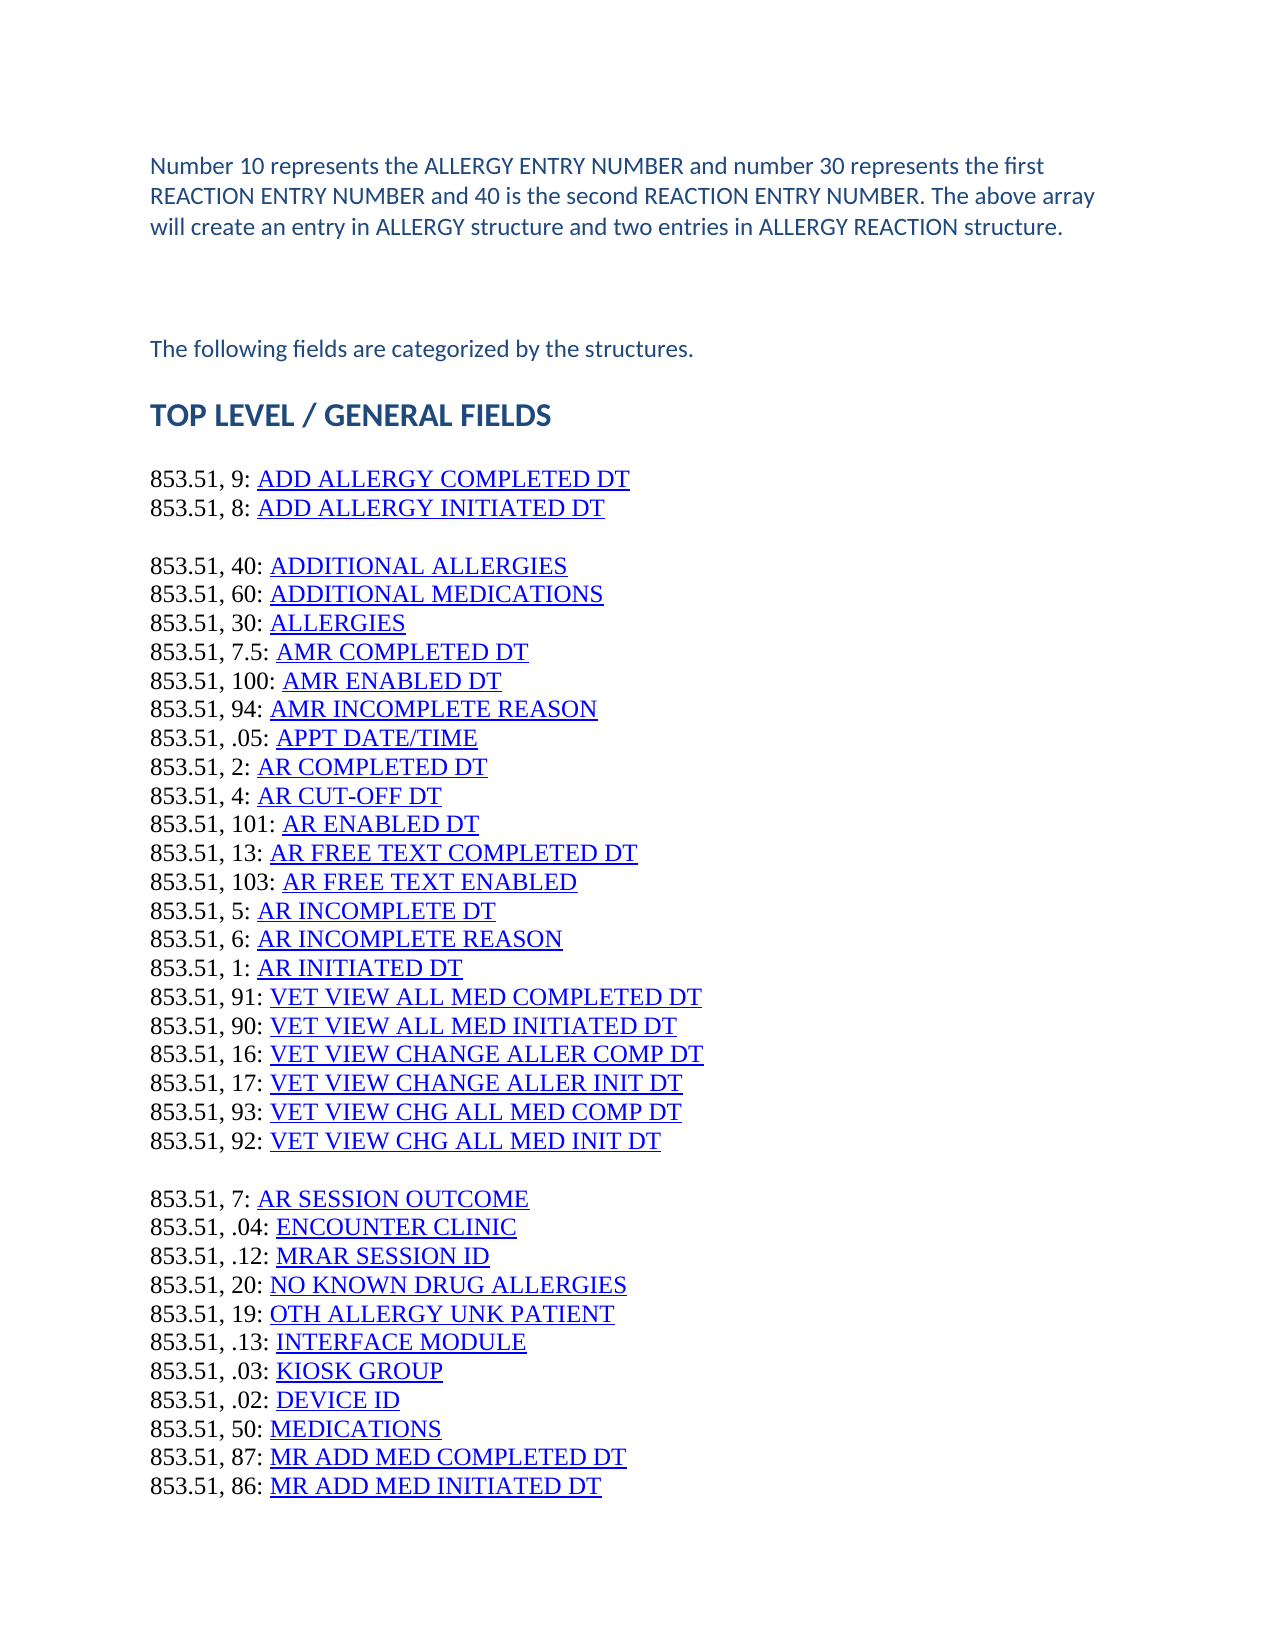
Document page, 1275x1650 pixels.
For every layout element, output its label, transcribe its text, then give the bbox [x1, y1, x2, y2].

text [150, 1184, 1125, 1500]
text 853.51, 9: ADD ALLERGY COMPLETED DT 853.51, 8: ADD ALLERGY INITIATED DT [150, 464, 1125, 522]
text 853.51, 40: ADDITIONAL ALLERGIES 853.51, 60: ADDITIONAL MEDICATIONS 853.51, 30: ALLERGIES 853.51, 7.5: AMR COMPLETED DT 853.51, 100: AMR ENABLED DT 853.51, 94: AMR INCOMPLETE REASON 853.51, .05: APPT DATE/TIME 853.51, 2: AR COMPLETED DT 853.51, 4: AR CUT-OFF DT 853.51, 101: AR ENABLED DT 853.51, 13: AR FREE TEXT COMPLETED DT 853.51, 103: AR FREE TEXT ENABLED 853.51, 5: AR INCOMPLETE DT 853.51, 6: AR INCOMPLETE REASON 853.51, 1: AR INITIATED DT 853.51, 91: VET VIEW ALL MED COMPLETED DT 853.51, 90: VET VIEW ALL MED INITIATED DT 853.51, 16: VET VIEW CHANGE ALLER COMP DT 853.51, 17: VET VIEW CHANGE ALLER INIT DT 853.51, 93: VET VIEW CHG ALL MED COMP DT 853.51, 92: VET VIEW CHG ALL MED INIT DT [150, 551, 1125, 1154]
list Number 10 represents the ALLERGY ENTRY NUMBER and number 30 represents the first REACTION ENTRY NUMBER and 40 is the second REACTION ENTRY NUMBER. The above array will create an entry in ALLERGY structure and two entries in ALLERGY REACTION structure. [150, 150, 1125, 242]
text The following fields are categorized by the structures. [150, 333, 1125, 364]
text TOP LEVEL / GENERAL FIELDS [150, 394, 1125, 435]
